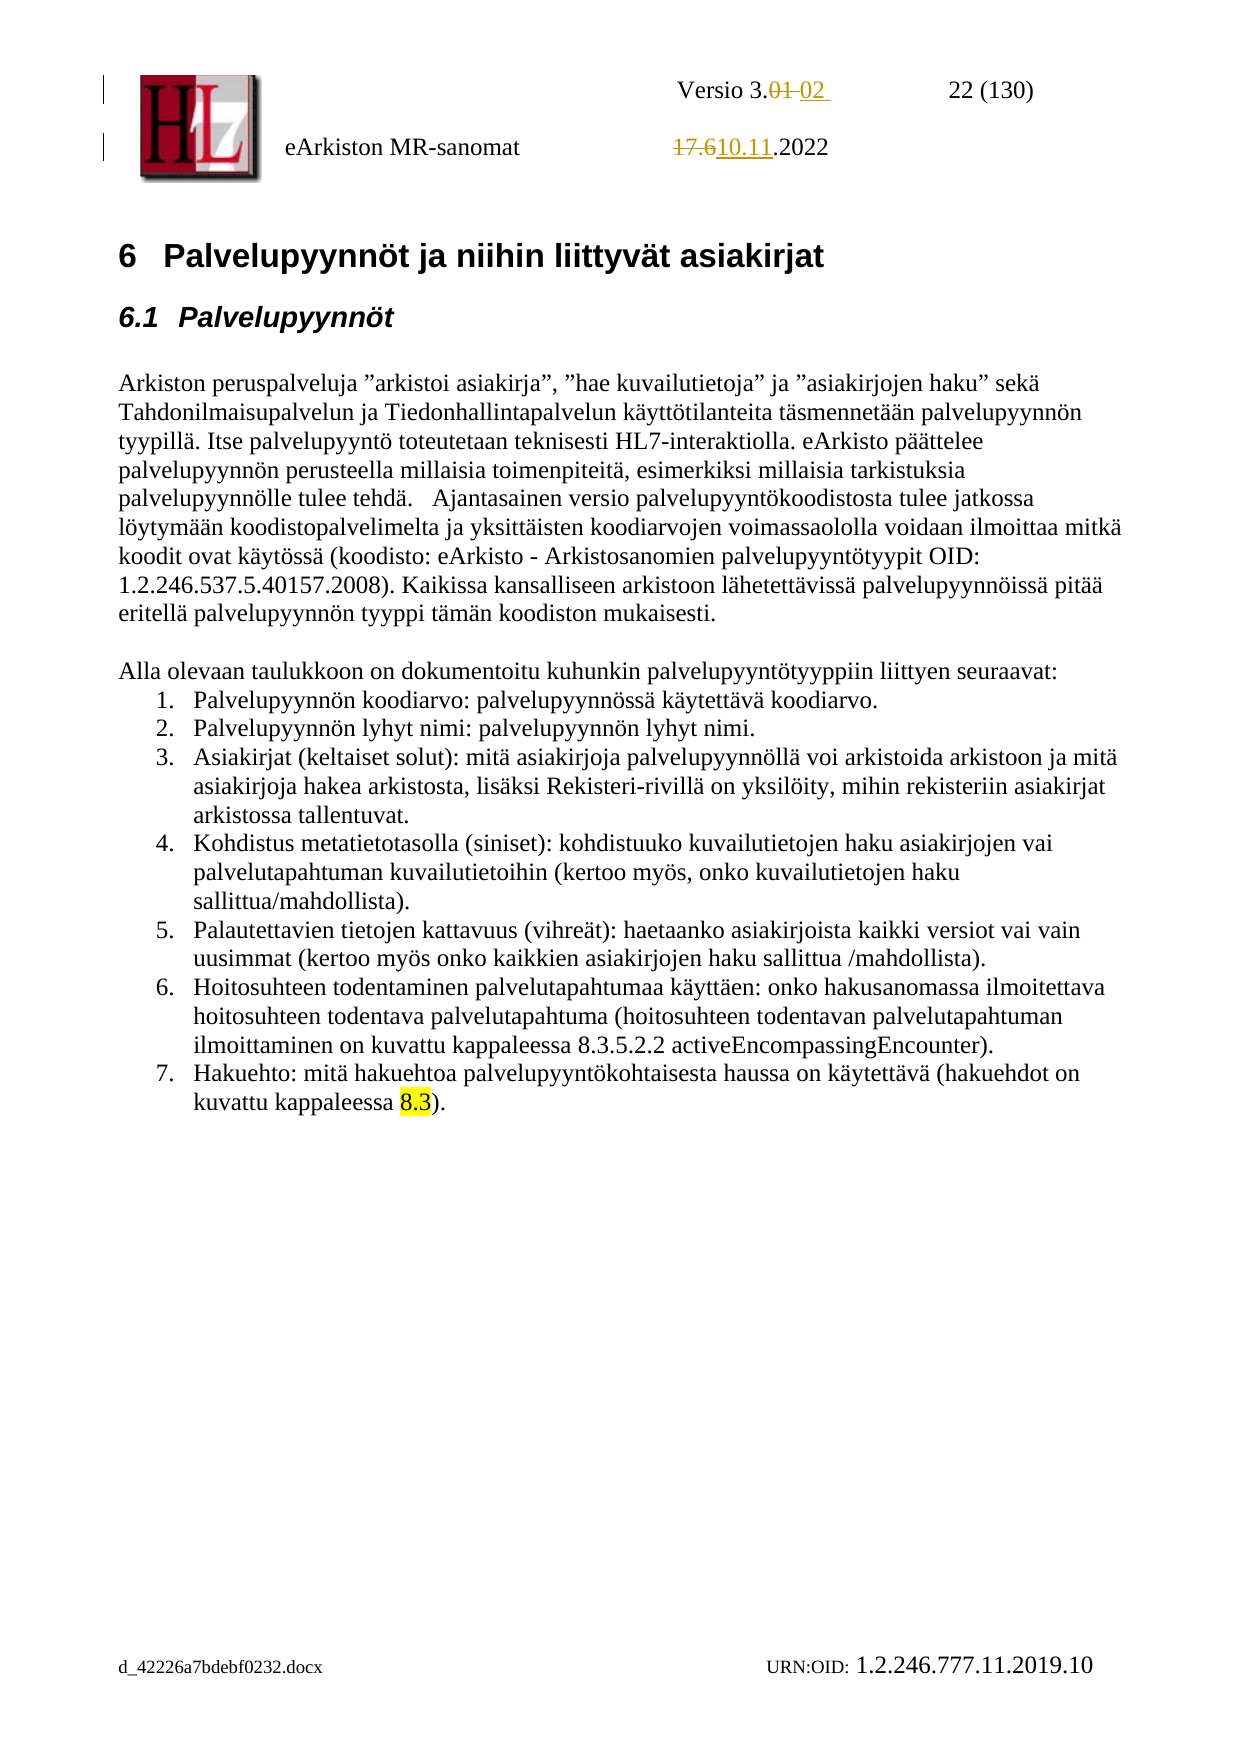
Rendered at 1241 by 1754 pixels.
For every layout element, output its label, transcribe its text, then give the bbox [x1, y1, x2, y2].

list Palautettavien tietojen kattavuus (vihreät): haetaanko asiakirjoista kaikki versiot vai vain uusimmat (kertoo myös onko kaikkien asiakirjojen haku sallittua /mahdollista). [156, 915, 1122, 972]
list Asiakirjat (keltaiset solut): mitä asiakirjoja palvelupyynnöllä voi arkistoida arkistoon ja mitä asiakirjoja hakea arkistosta, lisäksi Rekisteri-rivillä on yksilöity, mihin rekisteriin asiakirjat arkistossa tallentuvat. [156, 742, 1122, 828]
picture [140, 75, 263, 183]
list Kohdistus metatietotasolla (siniset): kohdistuuko kuvailutietojen haku asiakirjojen vai palvelutapahtuman kuvailutietoihin (kertoo myös, onko kuvailutietojen haku sallittua/mahdollista). [156, 828, 1122, 915]
list Palvelupyynnön koodiarvo: palvelupyynnössä käytettävä koodiarvo. [156, 685, 1122, 713]
list Hakuehto: mitä hakuehtoa palvelupyyntökohtaisesta haussa on käytettävä (hakuehdot on kuvattu kappaleessa 8.3). [156, 1058, 1122, 1116]
subtitle Palvelupyynnöt ja niihin liittyvät asiakirjat [118, 237, 1122, 275]
list Hoitosuhteen todentaminen palvelutapahtumaa käyttäen: onko hakusanomassa ilmoitettava hoitosuhteen todentava palvelutapahtuma (hoitosuhteen todentavan palvelutapahtuman ilmoittaminen on kuvattu kappaleessa 8.3.5.2.2 activeEncompassingEncounter). [156, 972, 1122, 1058]
list Palvelupyynnön lyhyt nimi: palvelupyynnön lyhyt nimi. [156, 713, 1122, 742]
text Alla olevaan taulukkoon on dokumentoitu kuhunkin palvelupyyntötyyppiin liittyen seuraavat: [118, 656, 1122, 685]
text Arkiston peruspalveluja ”arkistoi asiakirja”, ”hae kuvailutietoja” ja ”asiakirjojen haku” sekä Tahdonilmaisupalvelun ja Tiedonhallintapalvelun käyttötilanteita täsmennetään palvelupyynnön tyypillä. Itse palvelupyyntö toteutetaan teknisesti HL7-interaktiolla. eArkisto päättelee palvelupyynnön perusteella millaisia toimenpiteitä, esimerkiksi millaisia tarkistuksia palvelupyynnölle tulee tehdä. Ajantasainen versio palvelupyyntökoodistosta tulee jatkossa löytymään koodistopalvelimelta ja yksittäisten koodiarvojen voimassaololla voidaan ilmoittaa mitkä koodit ovat käytössä (koodisto: eArkisto - Arkistosanomien palvelupyyntötyypit OID: 1.2.246.537.5.40157.2008). Kaikissa kansalliseen arkistoon lähetettävissä palvelupyynnöissä pitää eritellä palvelupyynnön tyyppi tämän koodiston mukaisesti. [118, 368, 1122, 627]
subtitle Palvelupyynnöt [118, 300, 1122, 333]
